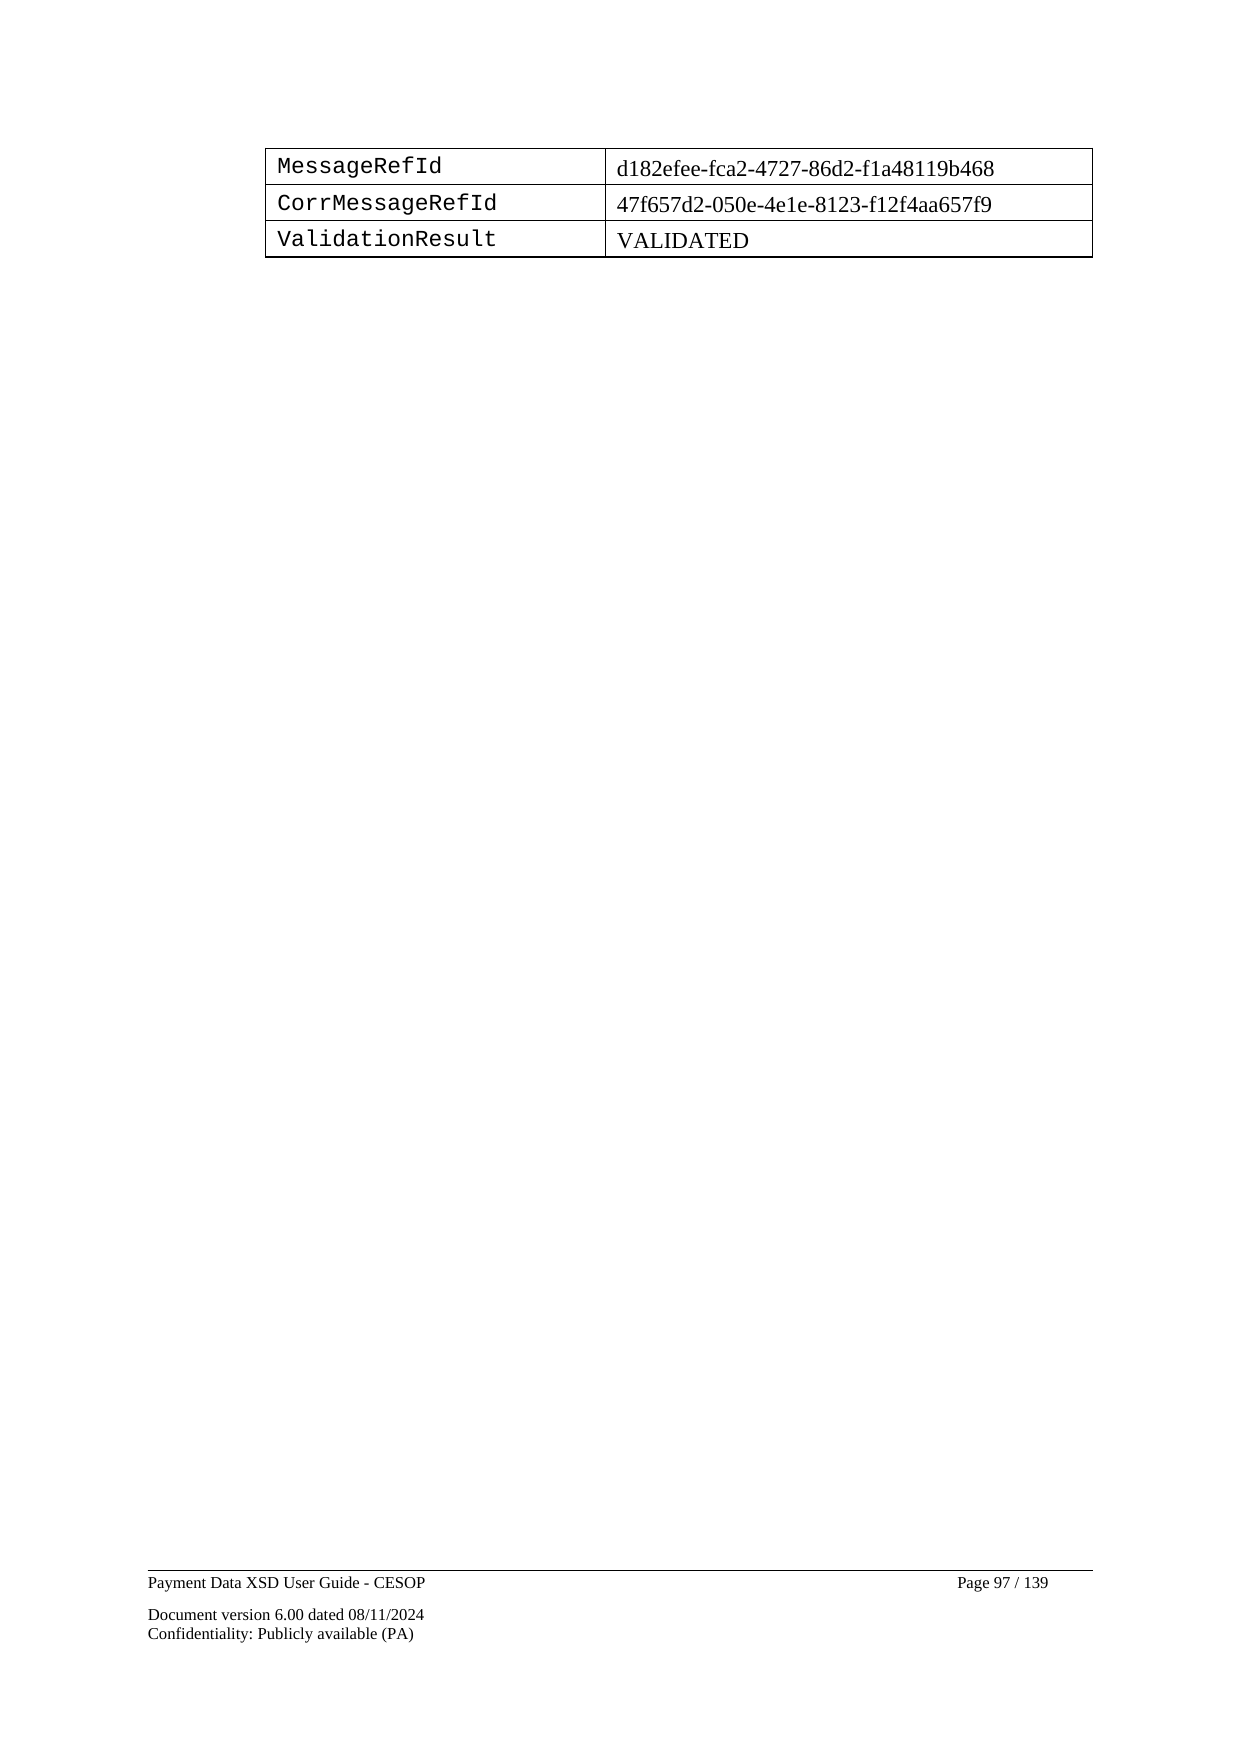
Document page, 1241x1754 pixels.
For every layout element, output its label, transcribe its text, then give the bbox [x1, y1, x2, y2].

table_cell d182efee-fca2-4727-86d2-f1a48119b468 [606, 149, 1092, 184]
table_cell MessageRefId [266, 149, 605, 184]
table_cell 47f657d2-050e-4e1e-8123-f12f4aa657f9 [606, 185, 1092, 220]
table_cell VALIDATED [606, 221, 1092, 256]
table_cell ValidationResult [266, 221, 605, 256]
table_cell CorrMessageRefId [266, 185, 605, 220]
